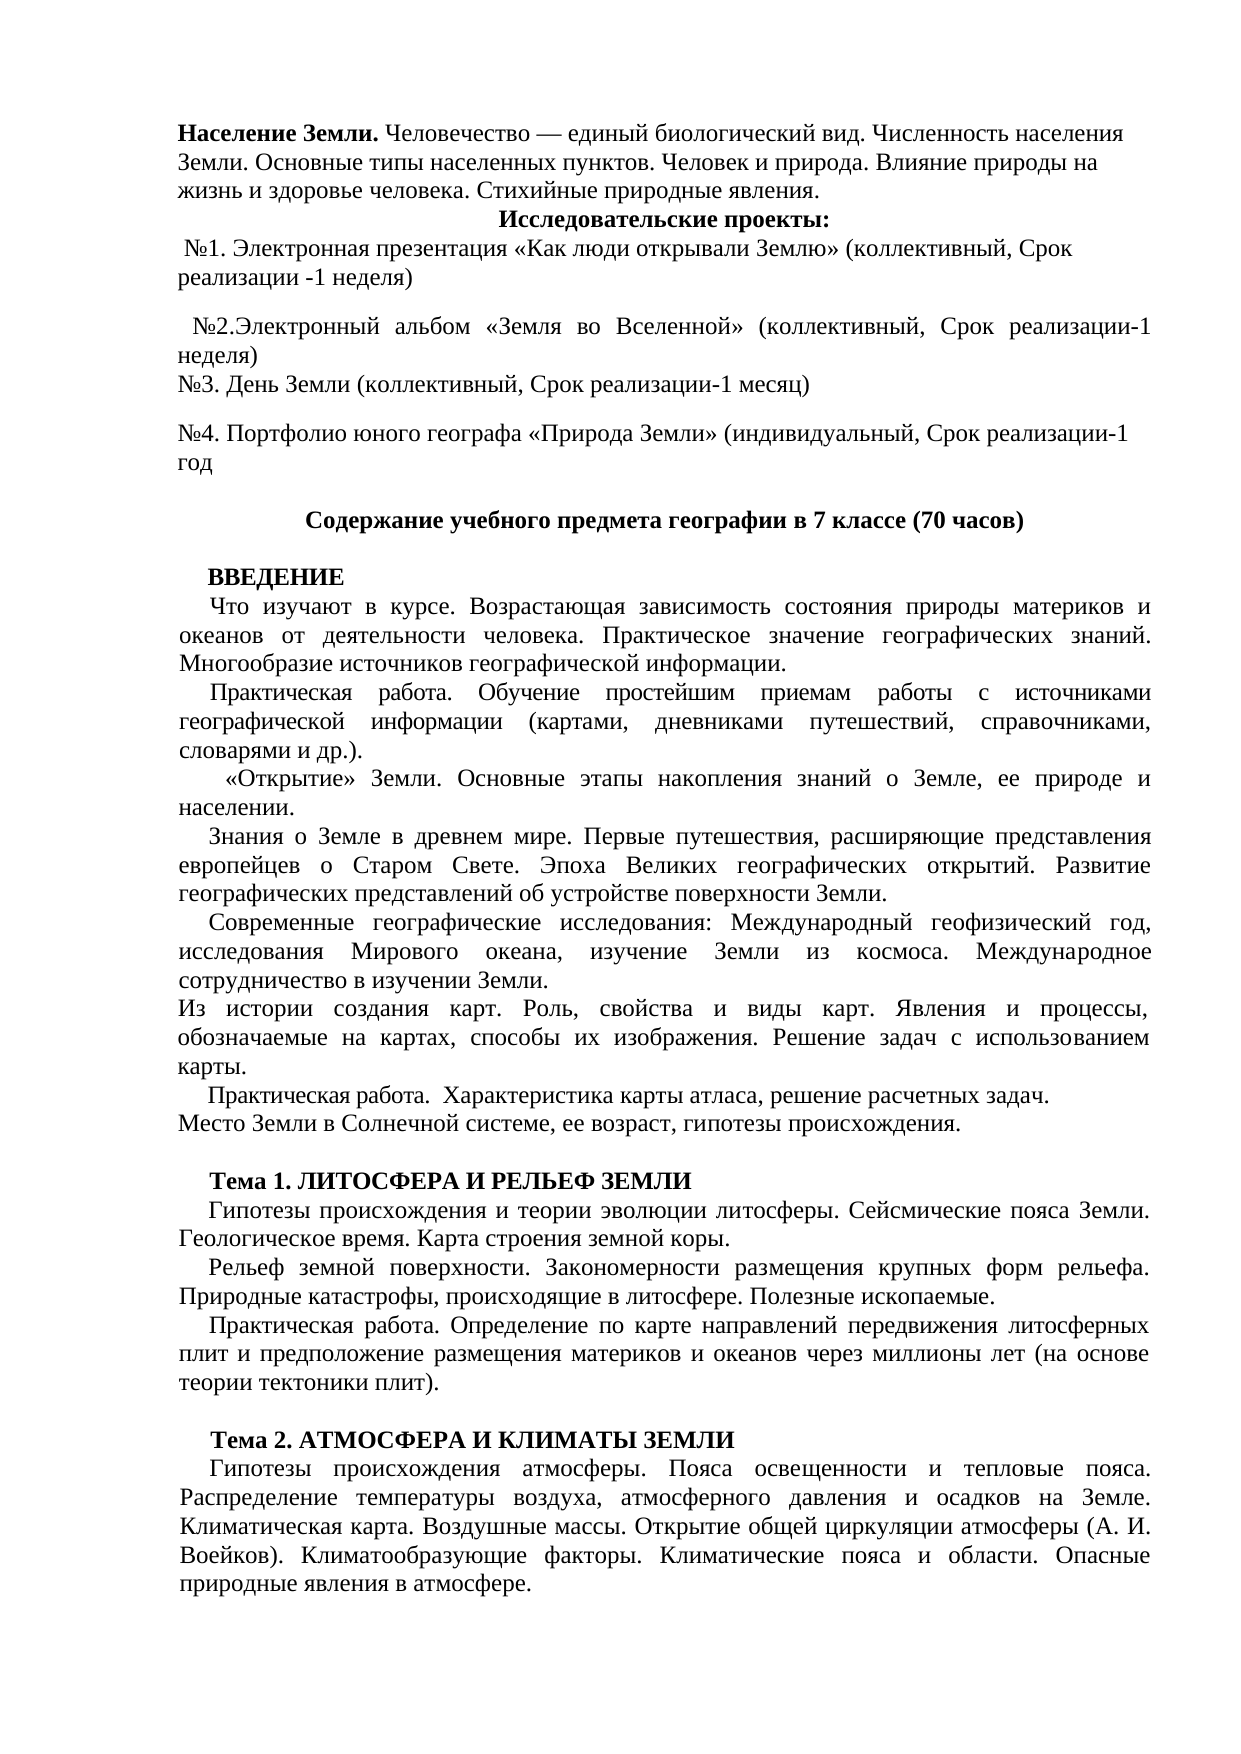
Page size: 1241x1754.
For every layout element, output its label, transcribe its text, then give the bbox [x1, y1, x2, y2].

text Современные географические исследования: Международный геофизический год, исследования Мирового океана, изучение Земли из космоса. Международное сотрудничество в изучении Земли. [178, 907, 1152, 993]
text №4. Портфолио юного географа «Природа Земли» (индивидуальный, Срок реализации-1 год [177, 418, 1152, 476]
text Тема 1. ЛИТОСФЕРА И РЕЛЬЕФ ЗЕМЛИ [209, 1166, 1152, 1195]
text №1. Электронная презентация «Как люди открывали Землю» (коллективный, Срок реализации -1 неделя) [177, 233, 1152, 291]
text Что изучают в курсе. Возрастающая зависимость состояния природы материков и океанов от деятельности человека. Практическое значение географических знаний. Многообразие источников географической информации. [179, 591, 1152, 677]
text Тема 2. АТМОСФЕРА И КЛИМАТЫ ЗЕМЛИ [210, 1425, 1152, 1453]
text Практическая работа. Определение по карте направлений передвижения литосферных плит и предположение размещения материков и океанов через миллионы лет (на основе теории тектоники плит). [179, 1310, 1149, 1396]
text Место Земли в Солнечной системе, ее возраст, гипотезы происхождения. [177, 1108, 1149, 1137]
text Гипотезы происхождения атмосферы. Пояса освещенности и тепловые пояса. Распределение температуры воздуха, атмосферного давления и осадков на Земле. Климатическая карта. Воздушные массы. Открытие общей циркуляции атмосферы (А. И. Воейков). Климатообразующие факторы. Климатические пояса и области. Опасные природные явления в атмосфере. [179, 1453, 1152, 1597]
text Исследовательские проекты: [177, 204, 1152, 233]
text Практическая работа. Характеристика карты атласа, решение расчетных задач. [178, 1080, 1149, 1108]
text Практическая работа. Обучение простейшим приемам работы с источниками географической информации (картами, дневниками путешествий, справочниками, словарями и др.). [179, 677, 1152, 763]
text №2.Электронный альбом «Земля во Вселенной» (коллективный, Срок реализации-1 неделя) [177, 311, 1152, 369]
text Из истории создания карт. Роль, свойства и виды карт. Явления и процессы, обозначаемые на картах, способы их изображения. Решение задач с использованием карты. [177, 993, 1149, 1080]
text Население Земли. Человечество — единый биологический вид. Численность населения Земли. Основные типы населенных пунктов. Человек и природа. Влияние природы на жизнь и здоровье человека. Стихийные природные явления. [177, 118, 1152, 204]
text Рельеф земной поверхности. Закономерности размещения крупных форм рельефа. Природные катастрофы, происходящие в литосфере. Полезные ископаемые. [179, 1252, 1150, 1310]
text «Открытие» Земли. Основные этапы накопления знаний о Земле, ее природе и населении. [178, 763, 1152, 821]
text Гипотезы происхождения и теории эволюции литосферы. Сейсмические пояса Земли. Геологическое время. Карта строения земной коры. [178, 1195, 1151, 1252]
text Содержание учебного предмета географии в 7 классе (70 часов) [177, 505, 1152, 533]
text Знания о Земле в древнем мире. Первые путешествия, расширяющие представления европейцев о Старом Свете. Эпоха Великих географических открытий. Развитие географических представлений об устройстве поверхности Земли. [178, 821, 1152, 907]
text №3. День Земли (коллективный, Срок реализации-1 месяц) [177, 369, 1152, 398]
text ВВЕДЕНИЕ [207, 562, 1152, 591]
